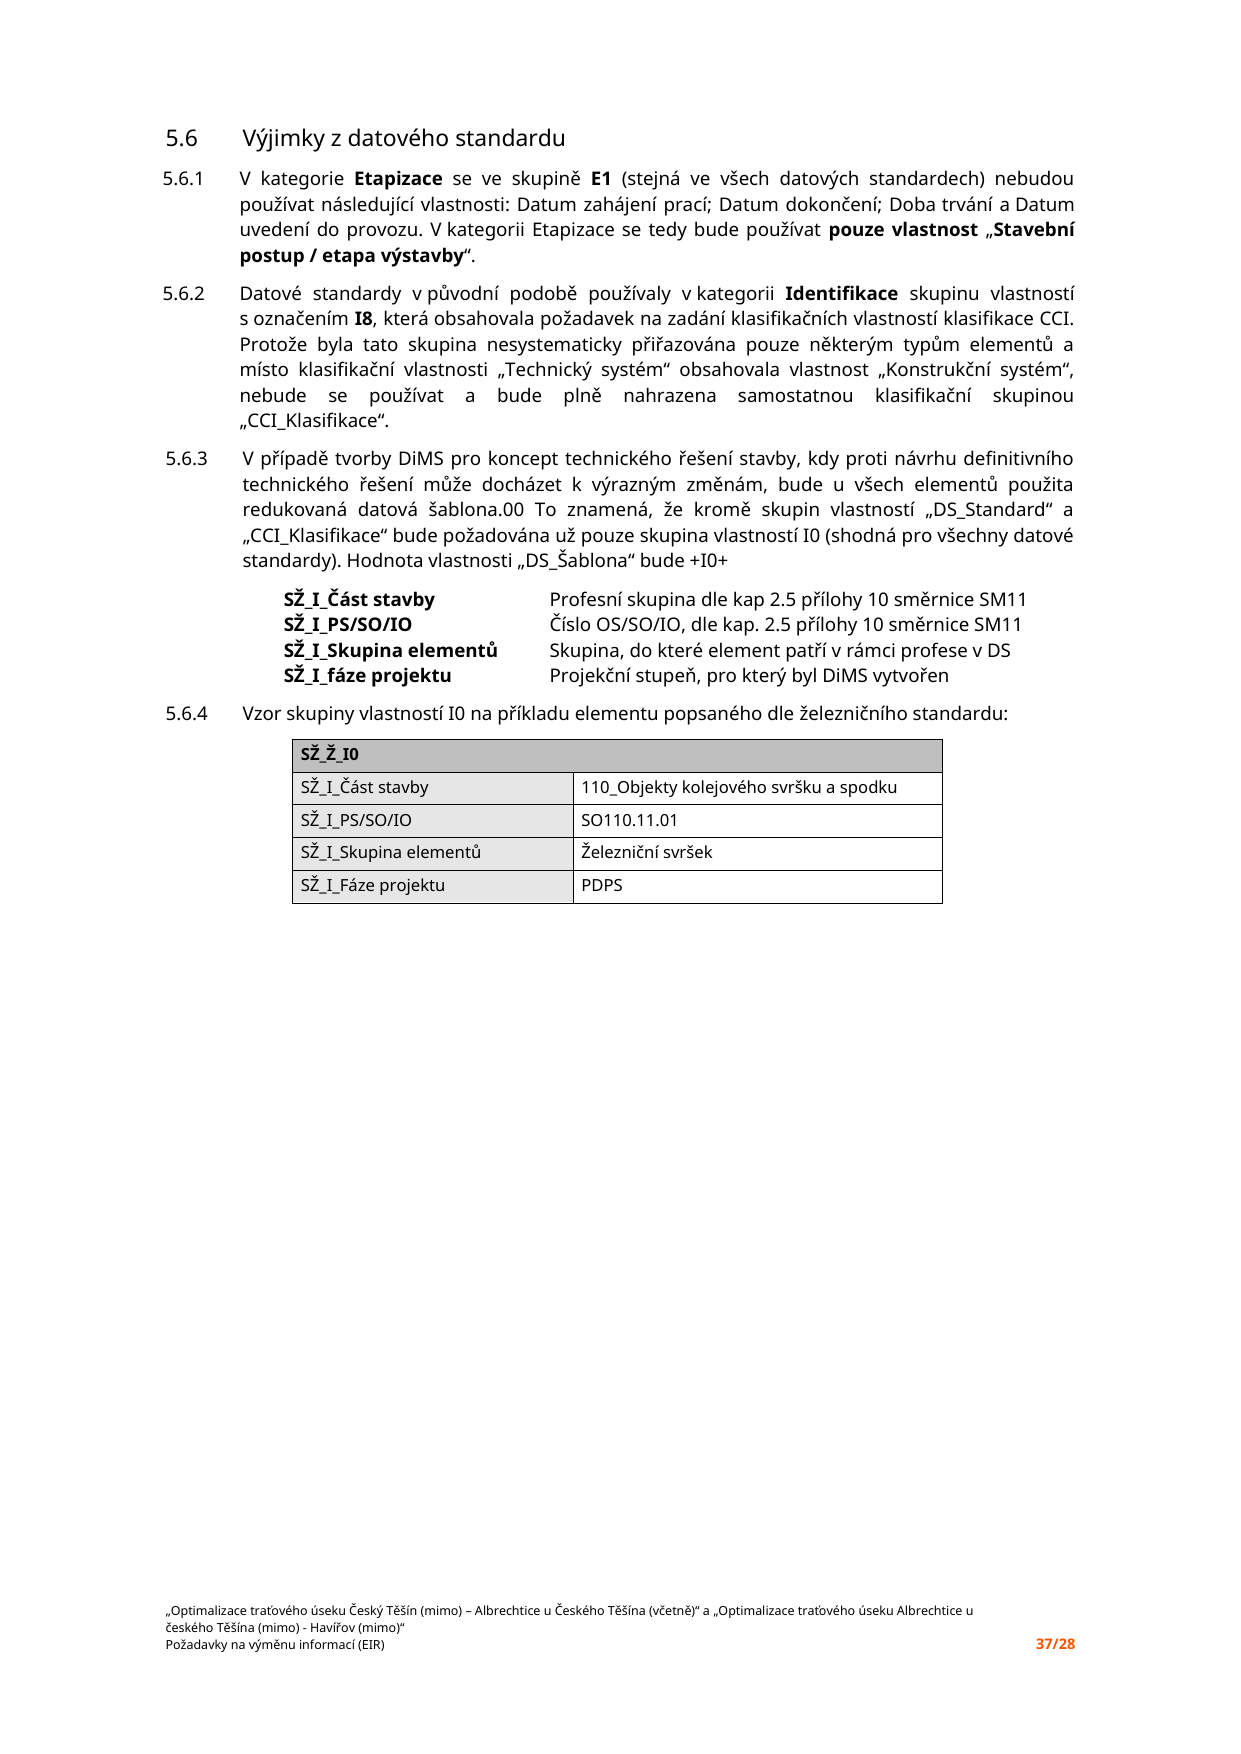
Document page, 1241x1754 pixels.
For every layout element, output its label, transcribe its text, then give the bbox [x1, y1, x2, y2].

list SŽ_I_Část stavby Profesní skupina dle kap 2.5 přílohy 10 směrnice SM11 [283, 586, 1075, 611]
table_cell 110_Objekty kolejového svršku a spodku [574, 773, 942, 804]
table_cell SŽ_I_PS/SO/IO [293, 805, 573, 837]
table_cell SŽ_I_Skupina elementů [293, 838, 573, 870]
text V případě tvorby DiMS pro koncept technického řešení stavby, kdy proti návrhu definitivního technického řešení může docházet k výrazným změnám, bude u všech elementů použita redukovaná datová šablona.00 To znamená, že kromě skupin vlastností „DS_Standard“ a „CCI_Klasifikace“ bude požadována už pouze skupina vlastností I0 (shodná pro všechny datové standardy). Hodnota vlastnosti „DS_Šablona“ bude +I0+ [165, 446, 1075, 573]
table_cell SŽ_I_Část stavby [293, 773, 573, 804]
table_cell SŽ_I_Fáze projektu [293, 871, 573, 902]
text Výjimky z datového standardu [165, 122, 1075, 153]
list SŽ_I_Skupina elementů Skupina, do které element patří v rámci profese v DS [283, 637, 1075, 662]
table_cell PDPS [574, 871, 942, 902]
table_cell Železniční svršek [574, 838, 942, 870]
list SŽ_I_PS/SO/IO Číslo OS/SO/IO, dle kap. 2.5 přílohy 10 směrnice SM11 [283, 611, 1075, 637]
table_header SŽ_Ž_I0 [293, 740, 942, 772]
table_cell SO110.11.01 [574, 805, 942, 837]
list SŽ_I_fáze projektu Projekční stupeň, pro který byl DiMS vytvořen [283, 662, 1075, 688]
text Datové standardy v původní podobě používaly v kategorii Identifikace skupinu vlastností s označením I8, která obsahovala požadavek na zadání klasifikačních vlastností klasifikace CCI. Protože byla tato skupina nesystematicky přiřazována pouze některým typům elementů a místo klasifikační vlastnosti „Technický systém“ obsahovala vlastnost „Konstrukční systém“, nebude se používat a bude plně nahrazena samostatnou klasifikační skupinou „CCI_Klasifikace“. [162, 280, 1075, 433]
text Vzor skupiny vlastností I0 na příkladu elementu popsaného dle železničního standardu: [165, 700, 1075, 726]
text V kategorie Etapizace se ve skupině E1 (stejná ve všech datových standardech) nebudou používat následující vlastnosti: Datum zahájení prací; Datum dokončení; Doba trvání a Datum uvedení do provozu. V kategorii Etapizace se tedy bude používat pouze vlastnost „Stavební postup / etapa výstavby“. [162, 166, 1075, 268]
